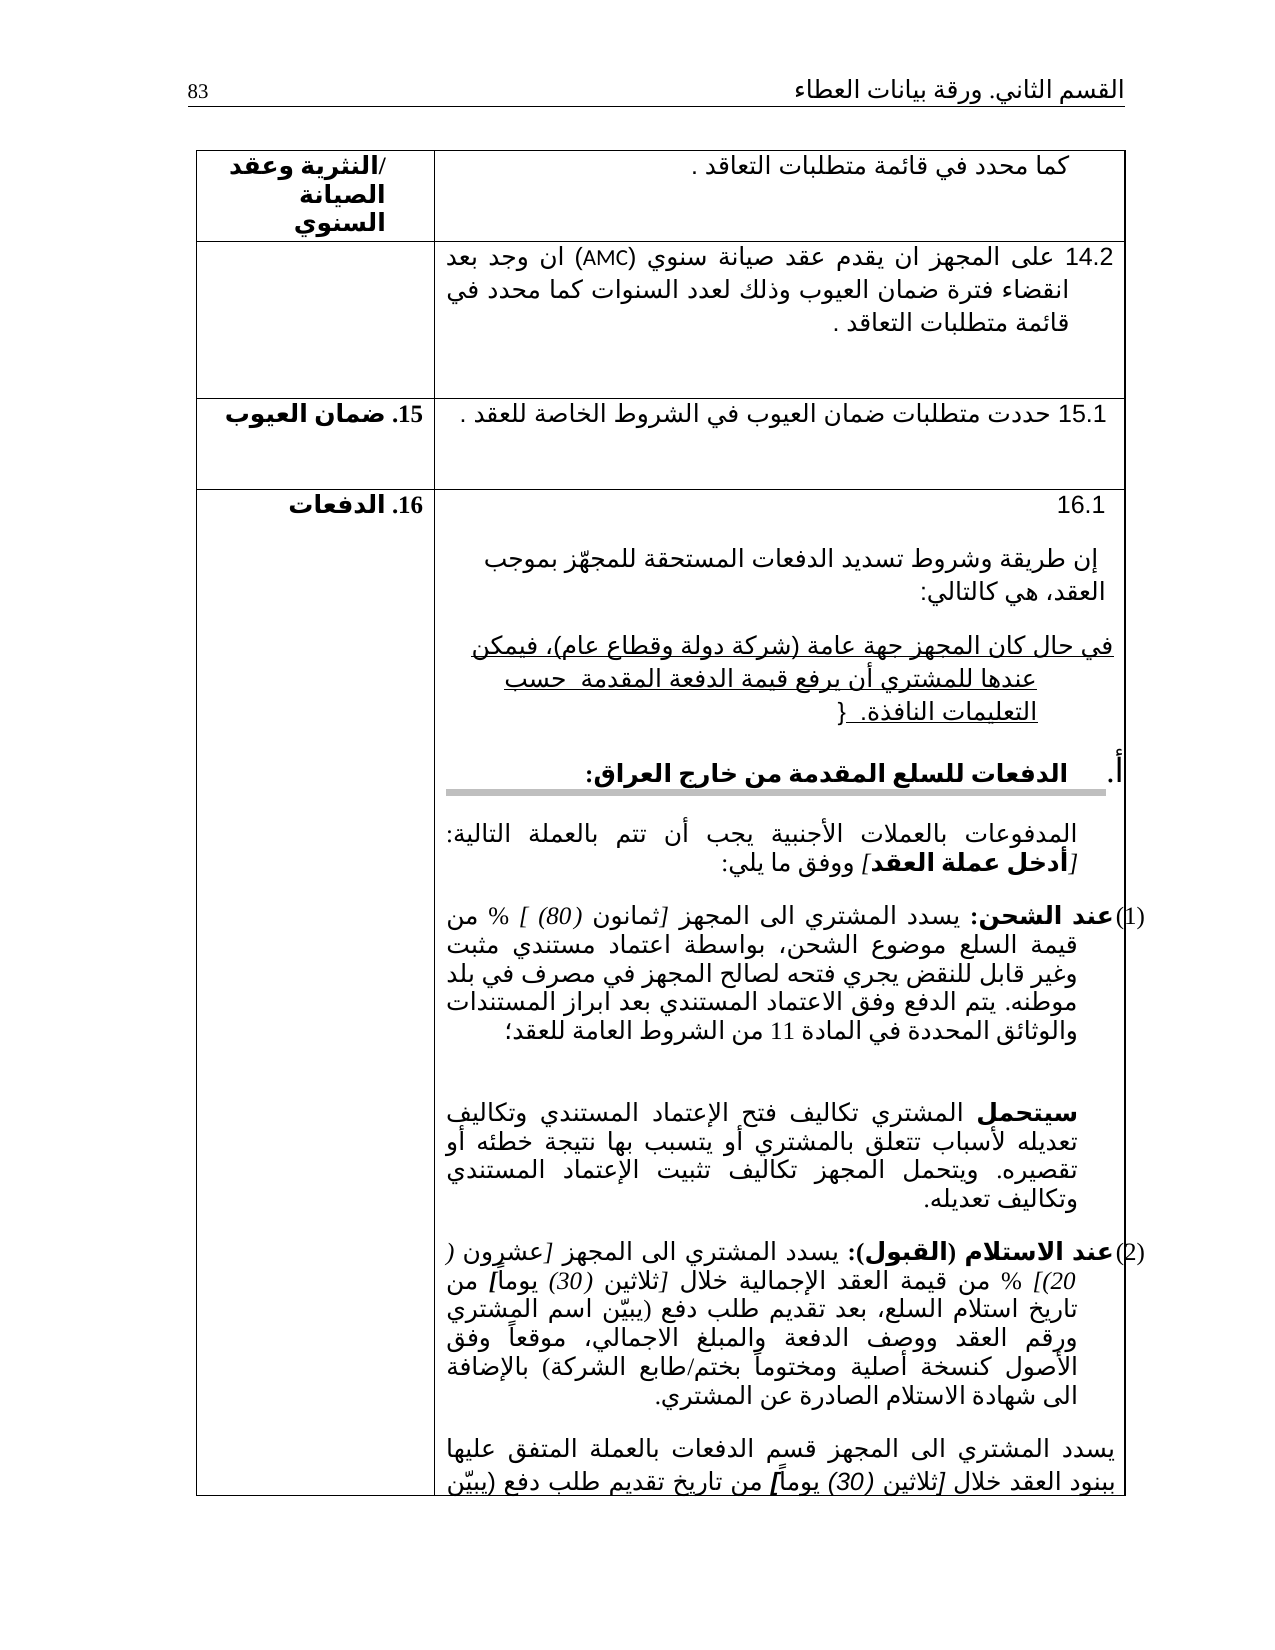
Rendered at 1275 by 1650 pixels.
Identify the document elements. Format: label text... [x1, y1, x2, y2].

table_cell 14.2 على المجهز ان يقدم عقد صيانة سنوي (AMC) ان وجد بعد انقضاء فترة ضمان العيوب وذلك لعدد السنوات كما محدد في قائمة متطلبات التعاقد . [435, 242, 1124, 398]
table_cell 15. ضمان العيوب [197, 399, 434, 489]
table_cell 16. الدفعات [197, 490, 434, 1495]
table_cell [435, 151, 1124, 241]
table_cell 14. الخدمات العرضية /النثرية وعقد الصيانة السنوي [197, 151, 434, 241]
table_cell 15.1 حددت متطلبات ضمان العيوب في الشروط الخاصة للعقد . [435, 399, 1124, 489]
table_cell [197, 242, 434, 398]
